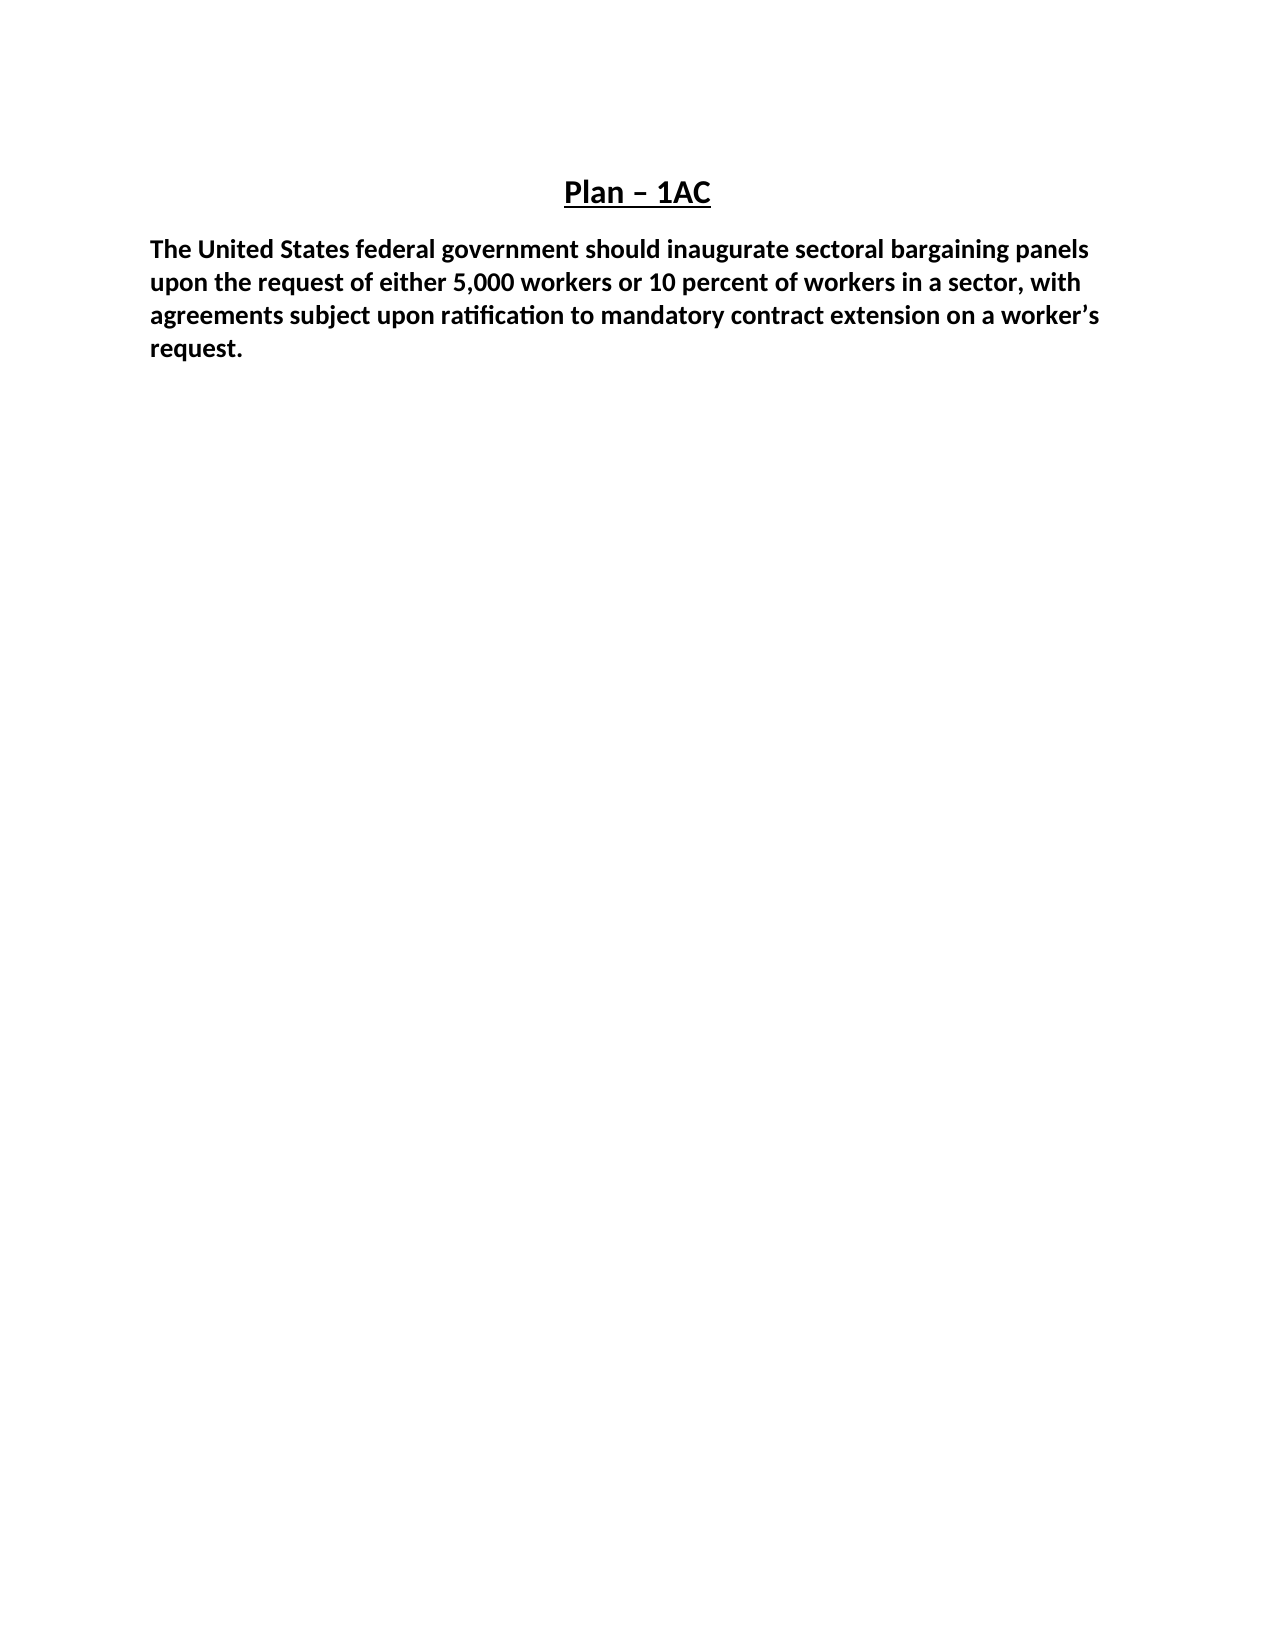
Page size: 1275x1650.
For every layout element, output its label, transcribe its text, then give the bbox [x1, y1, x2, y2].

subtitle Plan – 1AC [150, 171, 1125, 212]
subtitle The United States federal government should inaugurate sectoral bargaining panels upon the request of either 5,000 workers or 10 percent of workers in a sector, with agreements subject upon ratification to mandatory contract extension on a worker’s request. [150, 232, 1125, 364]
